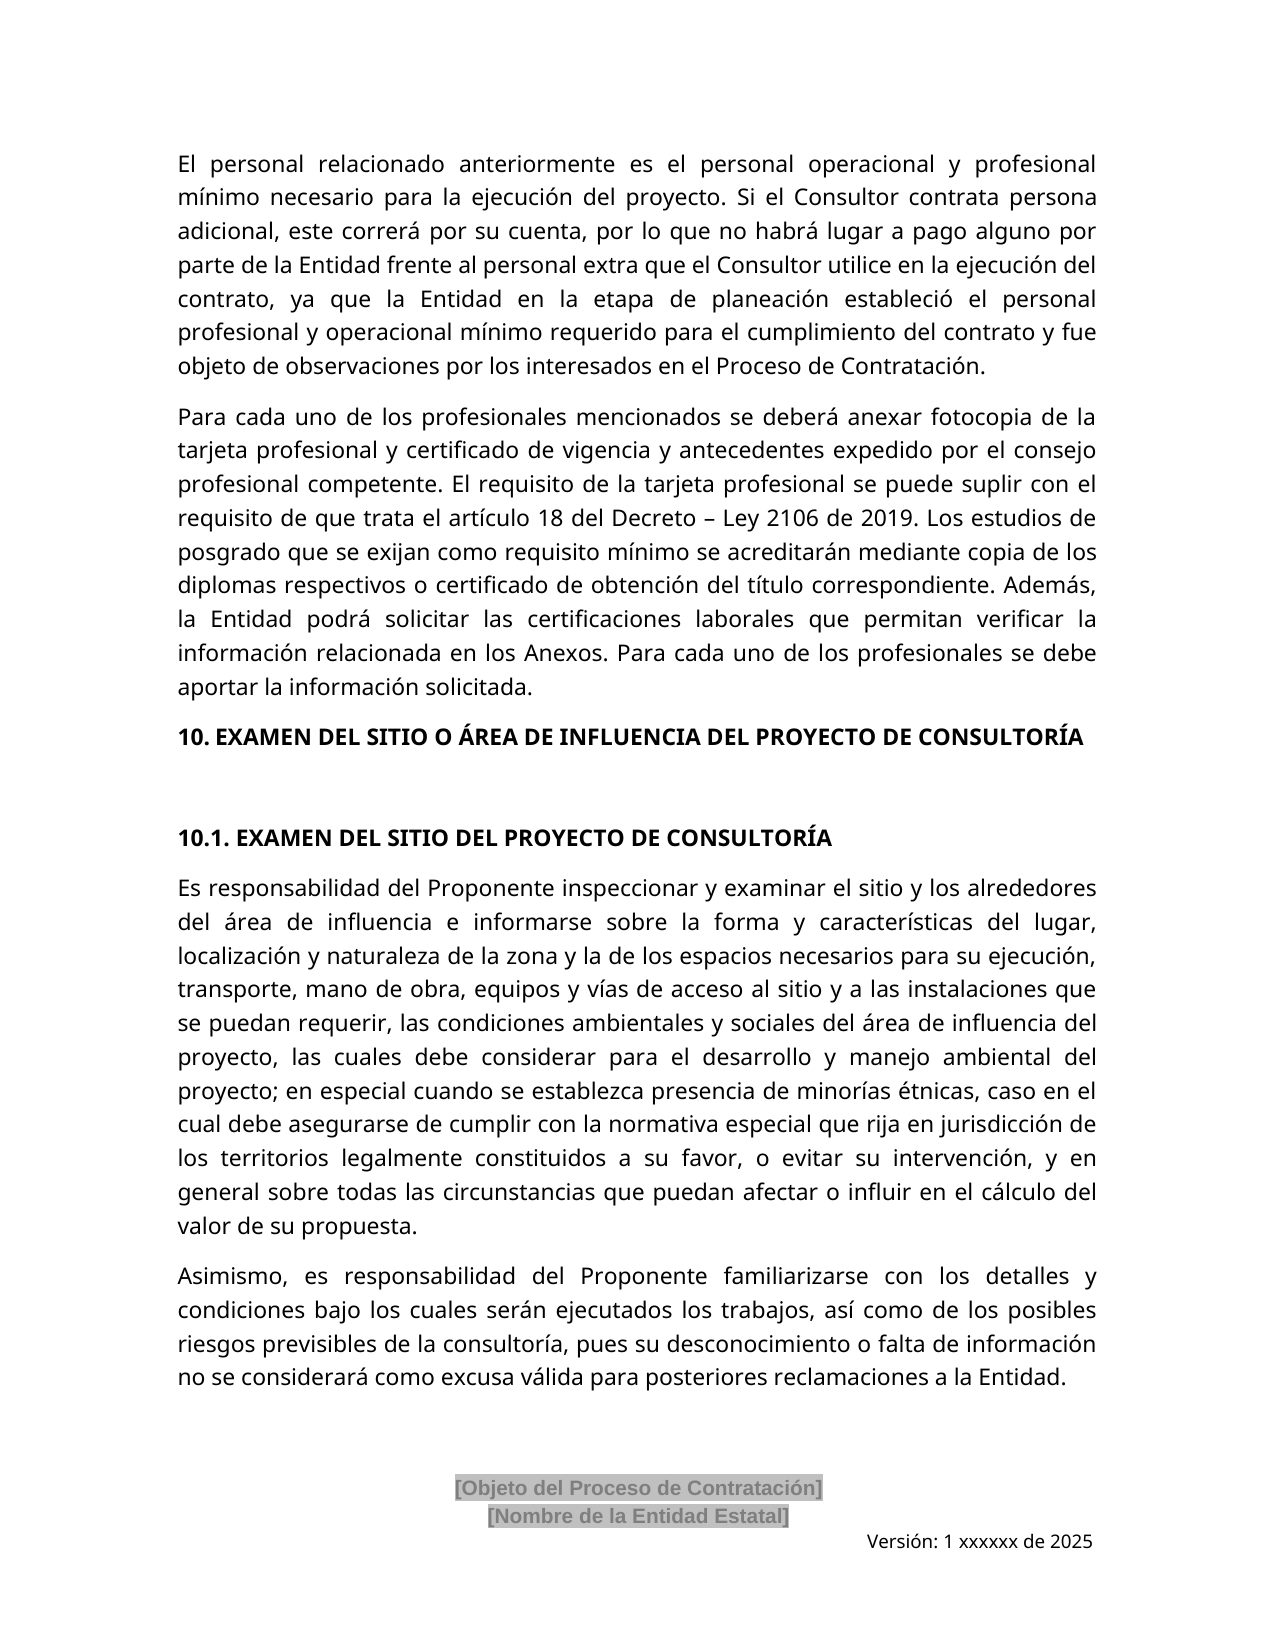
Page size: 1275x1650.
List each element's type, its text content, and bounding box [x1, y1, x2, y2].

text Para cada uno de los profesionales mencionados se deberá anexar fotocopia de la tarjeta profesional y certificado de vigencia y antecedentes expedido por el consejo profesional competente. El requisito de la tarjeta profesional se puede suplir con el requisito de que trata el artículo 18 del Decreto – Ley 2106 de 2019. Los estudios de posgrado que se exijan como requisito mínimo se acreditarán mediante copia de los diplomas respectivos o certificado de obtención del título correspondiente. Además, la Entidad podrá solicitar las certificaciones laborales que permitan verificar la información relacionada en los Anexos. Para cada uno de los profesionales se debe aportar la información solicitada. [177, 401, 1098, 702]
list EXAMEN DEL SITIO O ÁREA DE INFLUENCIA DEL PROYECTO DE CONSULTORÍA [177, 721, 1098, 752]
text El personal relacionado anteriormente es el personal operacional y profesional mínimo necesario para la ejecución del proyecto. Si el Consultor contrata persona adicional, este correrá por su cuenta, por lo que no habrá lugar a pago alguno por parte de la Entidad frente al personal extra que el Consultor utilice en la ejecución del contrato, ya que la Entidad en la etapa de planeación estableció el personal profesional y operacional mínimo requerido para el cumplimiento del contrato y fue objeto de observaciones por los interesados en el Proceso de Contratación. [177, 148, 1098, 381]
text Es responsabilidad del Proponente inspeccionar y examinar el sitio y los alrededores del área de influencia e informarse sobre la forma y características del lugar, localización y naturaleza de la zona y la de los espacios necesarios para su ejecución, transporte, mano de obra, equipos y vías de acceso al sitio y a las instalaciones que se puedan requerir, las condiciones ambientales y sociales del área de influencia del proyecto, las cuales debe considerar para el desarrollo y manejo ambiental del proyecto; en especial cuando se establezca presencia de minorías étnicas, caso en el cual debe asegurarse de cumplir con la normativa especial que rija en jurisdicción de los territorios legalmente constituidos a su favor, o evitar su intervención, y en general sobre todas las circunstancias que puedan afectar o influir en el cálculo del valor de su propuesta. [177, 872, 1098, 1241]
text Asimismo, es responsabilidad del Proponente familiarizarse con los detalles y condiciones bajo los cuales serán ejecutados los trabajos, así como de los posibles riesgos previsibles de la consultoría, pues su desconocimiento o falta de información no se considerará como excusa válida para posteriores reclamaciones a la Entidad. [177, 1260, 1098, 1393]
text 10.1. EXAMEN DEL SITIO DEL PROYECTO DE CONSULTORÍA [177, 822, 1098, 853]
